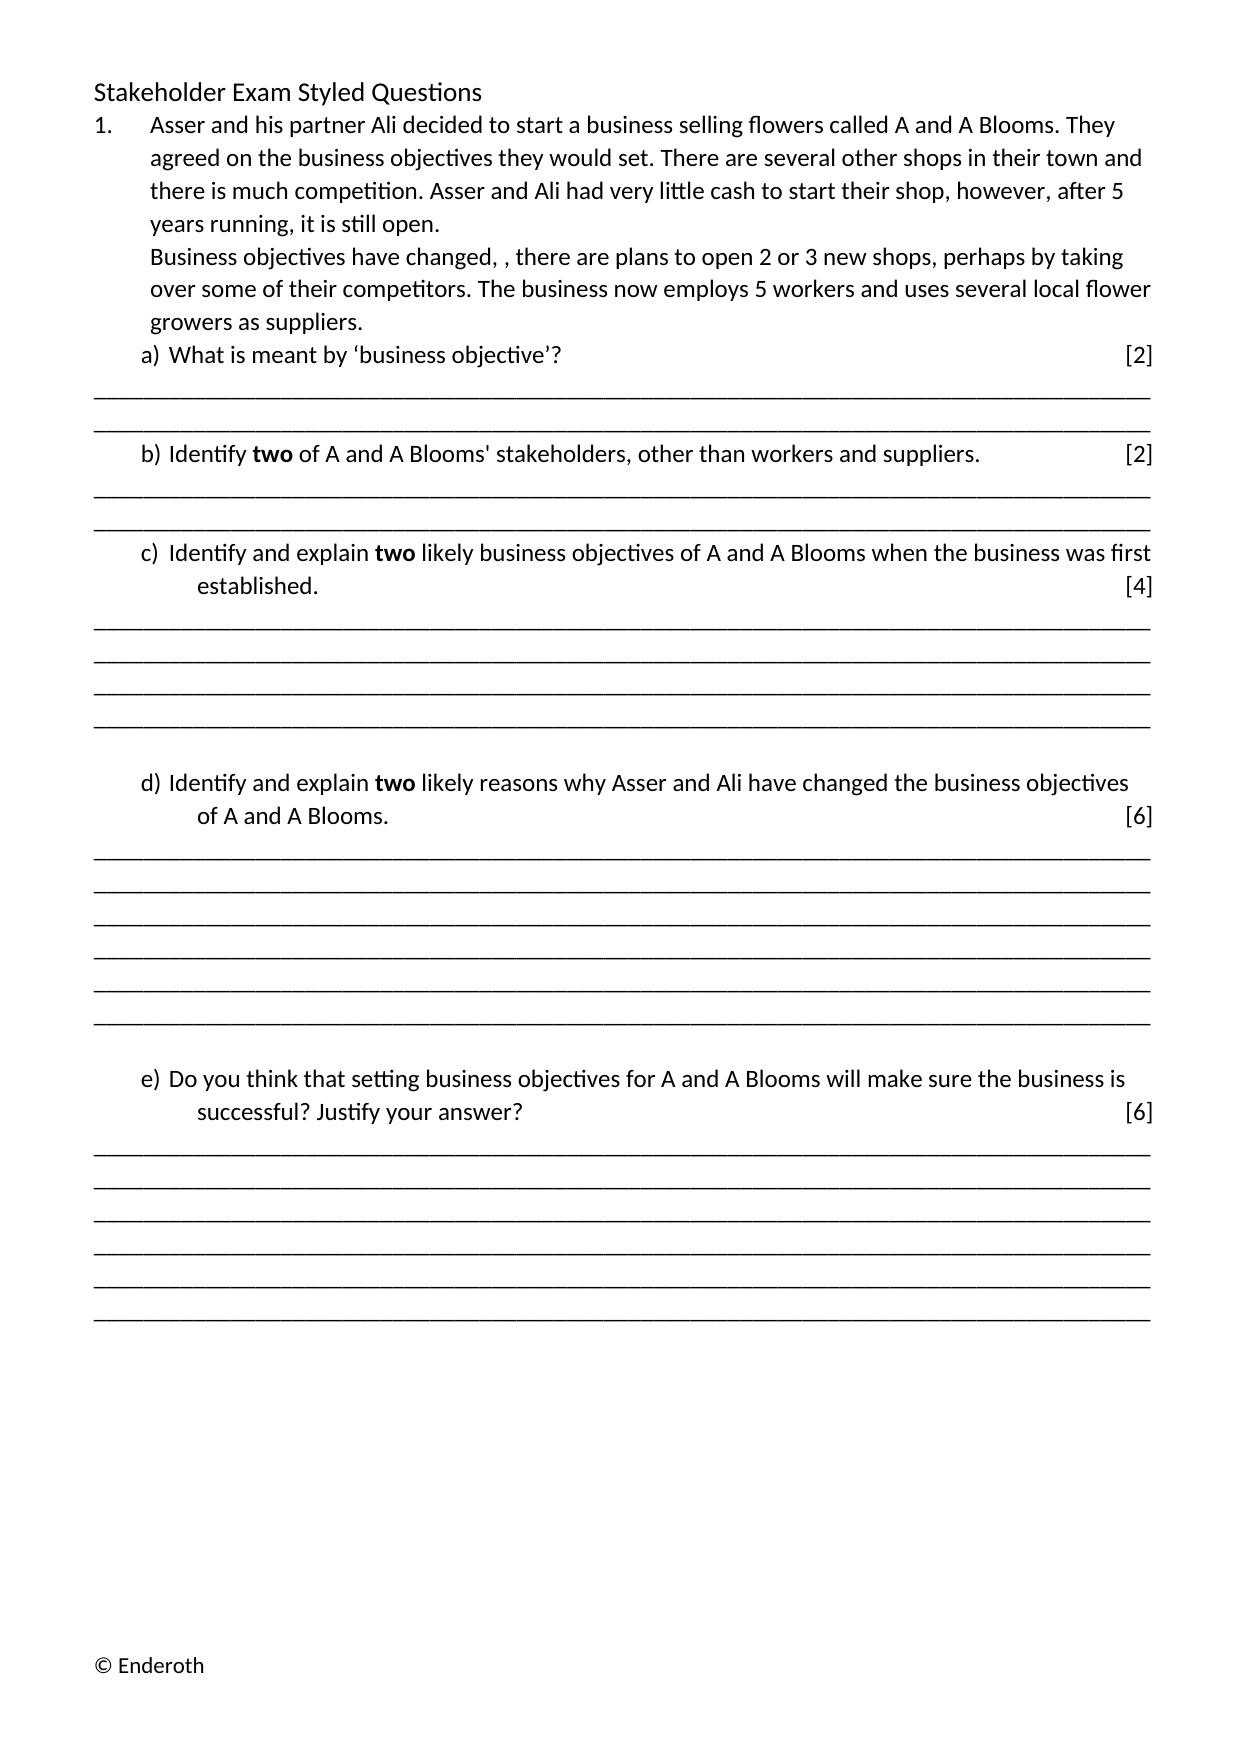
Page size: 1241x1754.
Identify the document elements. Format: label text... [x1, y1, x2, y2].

list Identify and explain two likely business objectives of A and A Blooms when the business was first established. [4] [141, 537, 1153, 600]
list Identify and explain two likely reasons why Asser and Ali have changed the business objectives of A and A Blooms. [6] [141, 767, 1153, 831]
list Do you think that setting business objectives for A and A Blooms will make sure the business is successful? Justify your answer? [6] [141, 1063, 1153, 1127]
list What is meant by ‘business objective’? [2] [141, 339, 1153, 370]
list Identify two of A and A Blooms' stakeholders, other than workers and suppliers. [2] [141, 438, 1153, 469]
list Asser and his partner Ali decided to start a business selling flowers called A and A Blooms. They agreed on the business objectives they would set. There are several other shops in their town and there is much competition. Asser and Ali had very little cash to start their shop, however, after 5 years running, it is still open. Business objectives have changed, , there are plans to open 2 or 3 new shops, perhaps by taking over some of their competitors. The business now employs 5 workers and uses several local flower growers as suppliers. [94, 109, 1153, 337]
